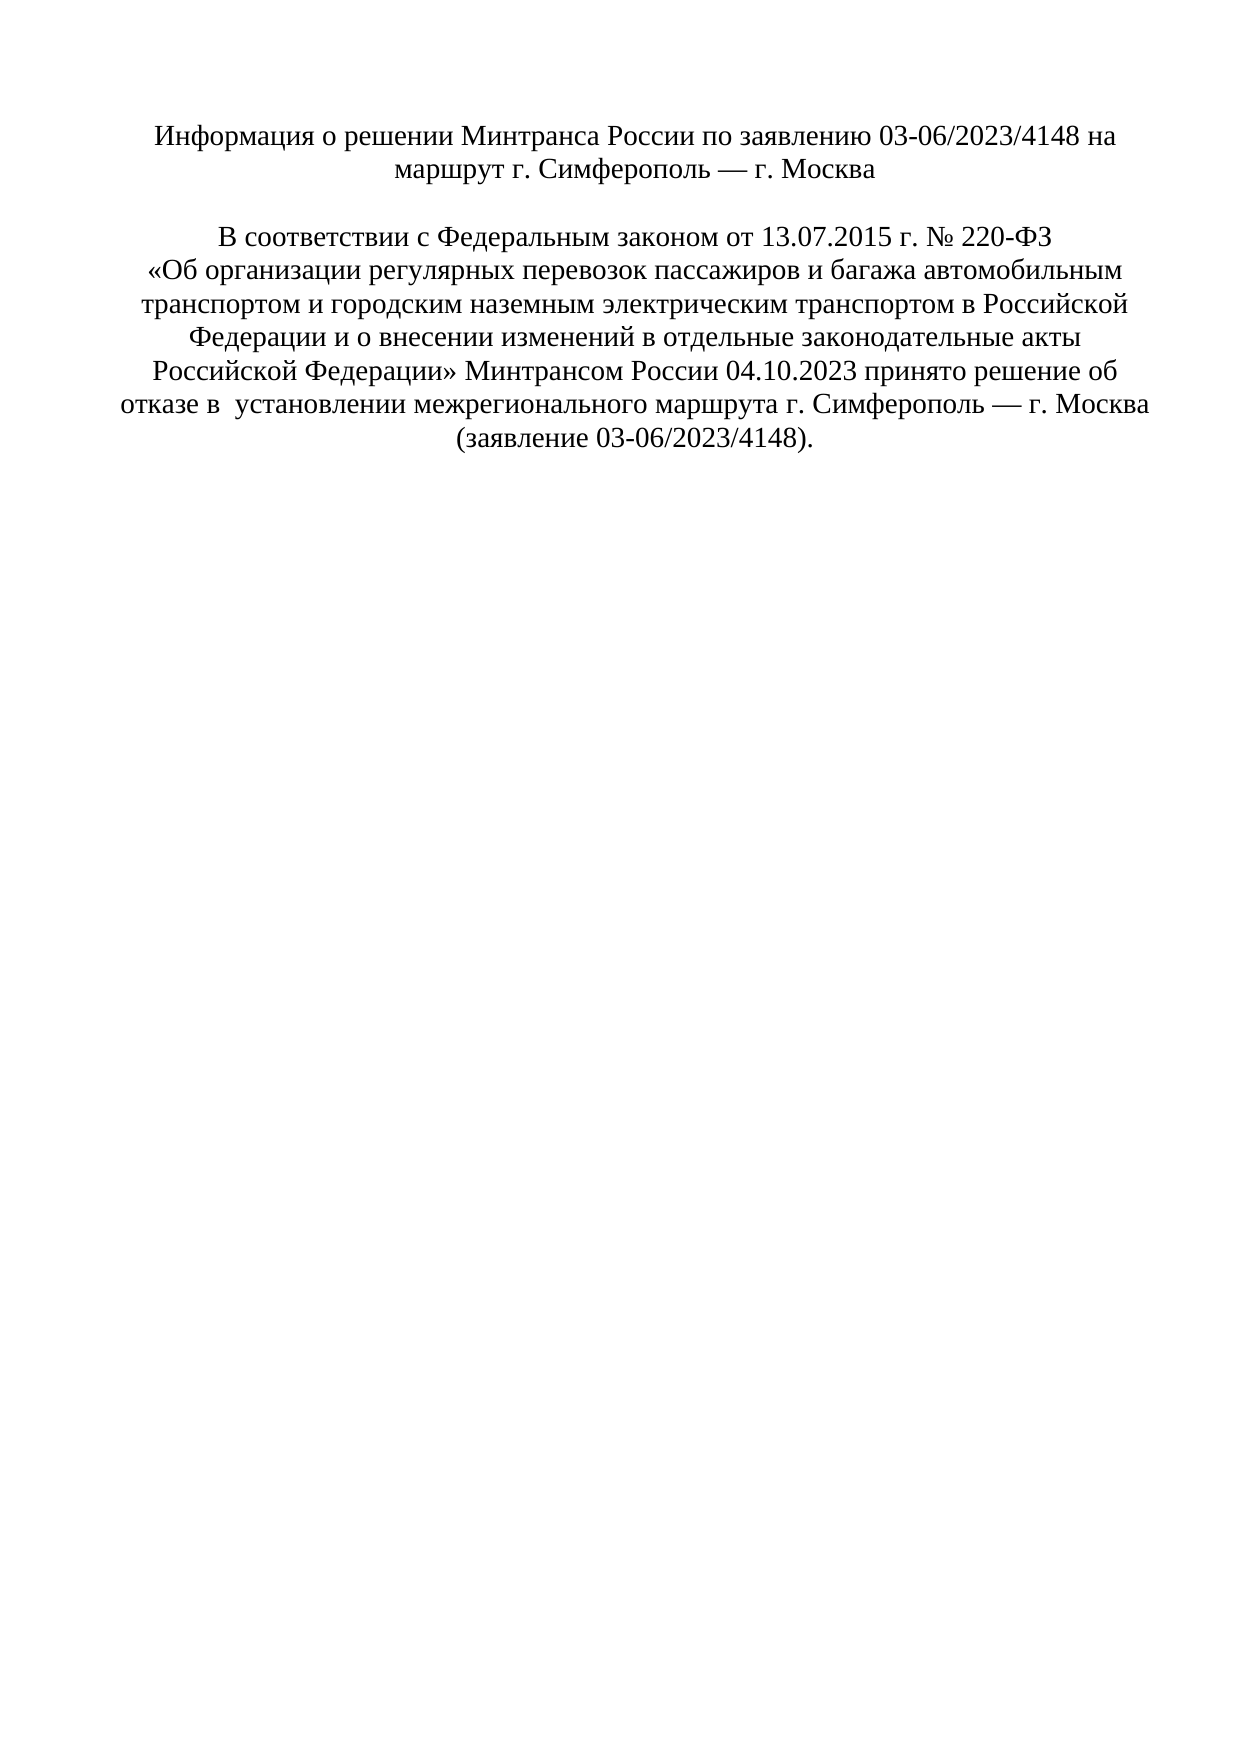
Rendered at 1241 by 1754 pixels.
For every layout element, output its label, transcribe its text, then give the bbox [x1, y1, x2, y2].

text Информация о решении Минтранса России по заявлению 03-06/2023/4148 на маршрут г. Симферополь — г. Москва [118, 118, 1152, 185]
text В соответствии с Федеральным законом от 13.07.2015 г. № 220-ФЗ «Об организации регулярных перевозок пассажиров и багажа автомобильным транспортом и городским наземным электрическим транспортом в Российской Федерации и о внесении изменений в отдельные законодательные акты Российской Федерации» Минтрансом России 04.10.2023 принято решение об отказе в установлении межрегионального маршрута г. Симферополь — г. Москва (заявление 03-06/2023/4148). [118, 219, 1152, 453]
